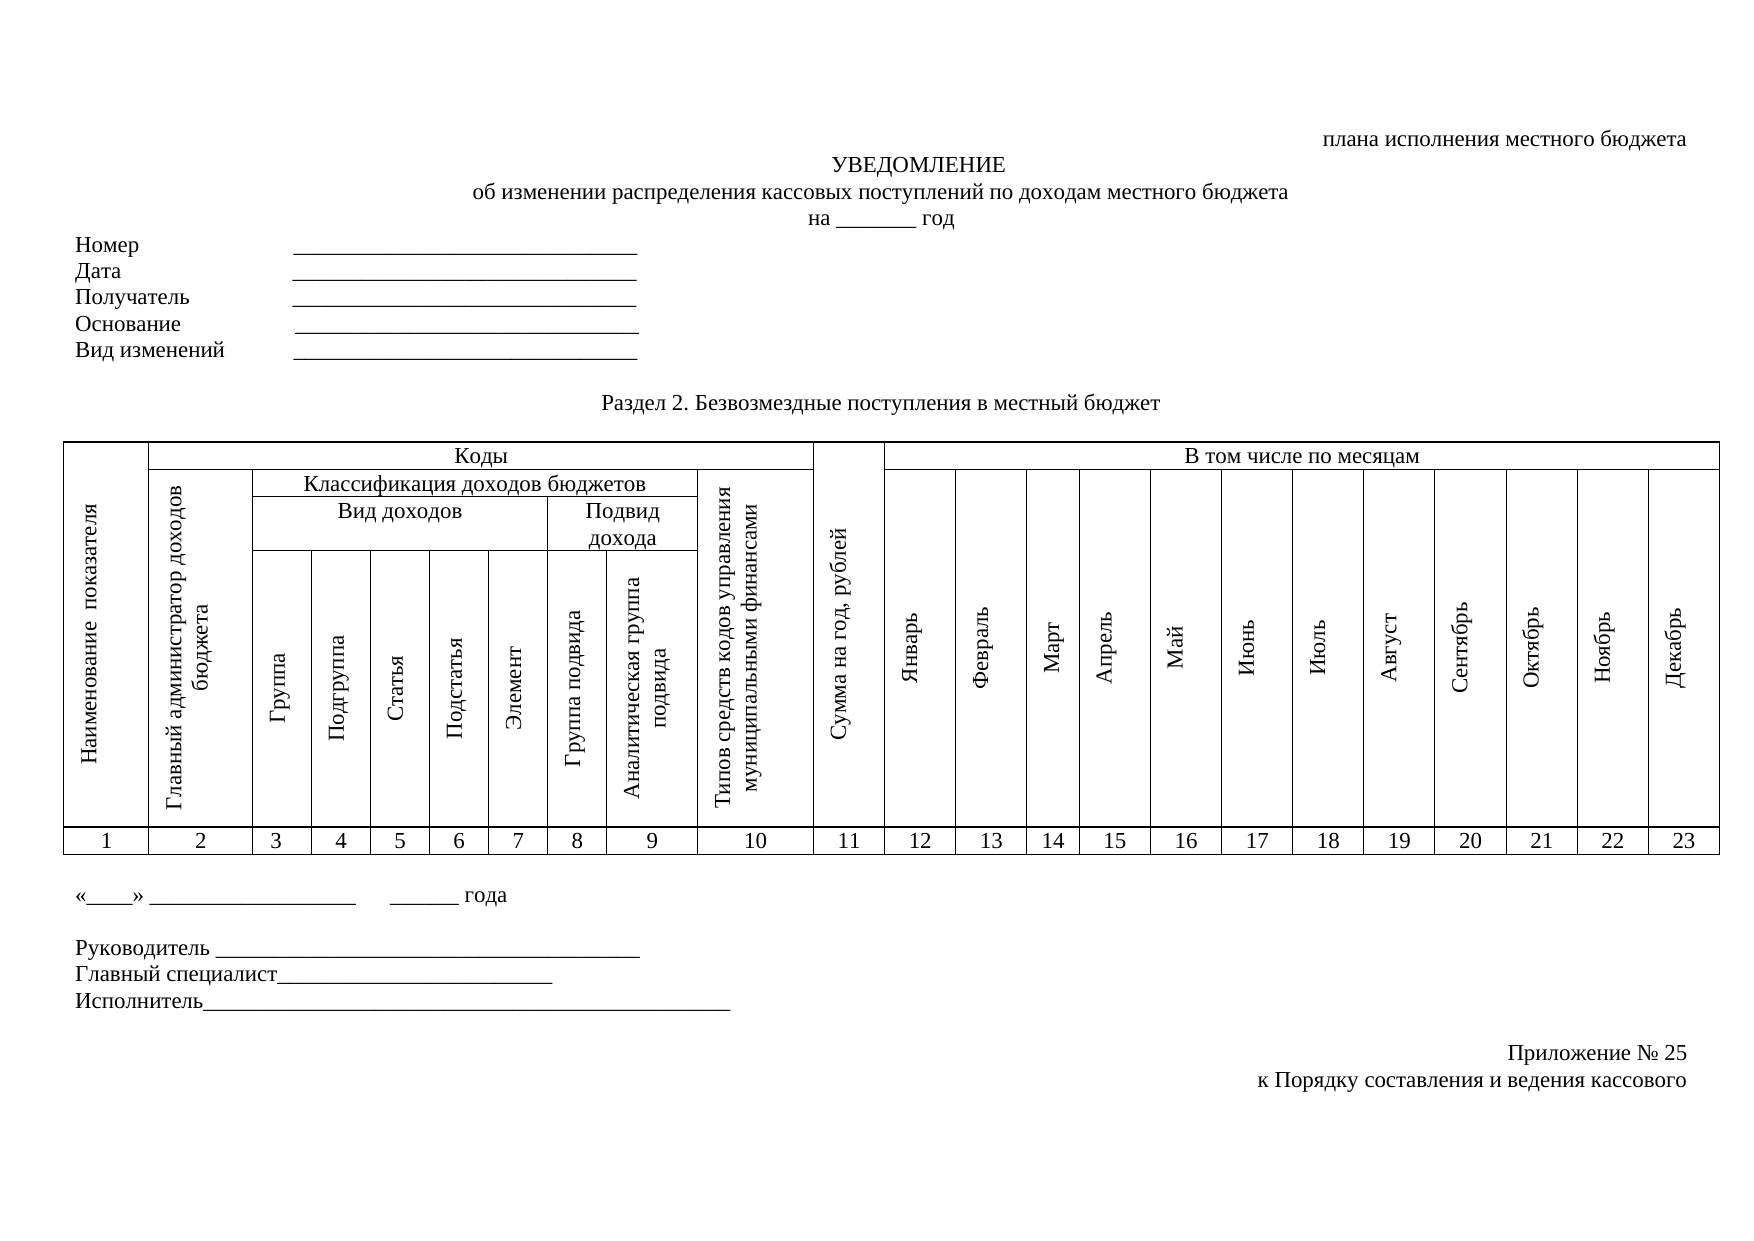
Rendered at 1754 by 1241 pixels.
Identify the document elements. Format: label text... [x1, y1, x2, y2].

table_cell 9 [607, 828, 697, 854]
table_cell Вид доходов [253, 497, 547, 550]
table_cell 13 [956, 828, 1026, 854]
table_cell 1 [64, 828, 148, 854]
table_cell 15 [1080, 828, 1150, 854]
table_cell Декабрь [1649, 470, 1719, 826]
table_cell 20 [1435, 828, 1506, 854]
text Дата ______________________________ [75, 257, 1687, 283]
table_cell 2 [149, 828, 252, 854]
table_header Наименование показателя [64, 443, 148, 826]
text Исполнитель______________________________________________ [75, 987, 1687, 1013]
table_cell Апрель [1080, 470, 1150, 826]
table_cell 16 [1151, 828, 1221, 854]
table_cell 23 [1649, 828, 1719, 854]
text УВЕДОМЛЕНИЕ [75, 152, 1687, 178]
table_cell 8 [548, 828, 606, 854]
table_cell Август [1364, 470, 1434, 826]
table_cell Июнь [1222, 470, 1292, 826]
table_cell Март [1027, 470, 1079, 826]
table_header В том числе по месяцам [885, 443, 1719, 469]
text об изменении распределения кассовых поступлений по доходам местного бюджета [75, 178, 1687, 204]
table_cell 18 [1293, 828, 1363, 854]
table_header Сумма на год, рублей [814, 443, 884, 826]
text Приложение № 25 [75, 1039, 1687, 1066]
text на _______ год [75, 204, 1687, 231]
table_cell Подстатья [430, 551, 488, 826]
text Получатель ______________________________ [75, 283, 1687, 310]
table_cell Ноябрь [1578, 470, 1648, 826]
table_cell Февраль [956, 470, 1026, 826]
table_cell 10 [698, 828, 813, 854]
table_cell 21 [1507, 828, 1577, 854]
table_cell Типов средств кодов управления муниципальными финансами [698, 470, 813, 826]
table_cell Сентябрь [1435, 470, 1506, 826]
table_cell 22 [1578, 828, 1648, 854]
table_cell 17 [1222, 828, 1292, 854]
table_cell 14 [1027, 828, 1079, 854]
text Раздел 2. Безвозмездные поступления в местный бюджет [75, 389, 1687, 415]
text Руководитель _____________________________________ [75, 934, 1687, 960]
table_cell 6 [430, 828, 488, 854]
text «____» __________________ ______ года [75, 881, 1687, 908]
table_cell Классификация доходов бюджетов [253, 470, 697, 496]
table_cell 12 [885, 828, 955, 854]
table_cell 4 [312, 828, 370, 854]
text к Порядку составления и ведения кассового [75, 1066, 1687, 1092]
table_cell Подвид дохода [548, 497, 697, 550]
table_cell 3 [253, 828, 311, 854]
text Главный специалист________________________ [75, 960, 1687, 987]
table_cell Главный администратор доходов бюджета [149, 470, 252, 826]
table_cell 7 [489, 828, 547, 854]
table_cell Группа [253, 551, 311, 826]
table_cell Подгруппа [312, 551, 370, 826]
table_header Коды [149, 443, 813, 469]
table_cell Аналитическая группа подвида [607, 551, 697, 826]
table_cell Май [1151, 470, 1221, 826]
table_cell Элемент [489, 551, 547, 826]
table_cell Октябрь [1507, 470, 1577, 826]
table_cell Июль [1293, 470, 1363, 826]
table_cell 11 [814, 828, 884, 854]
text Основание ______________________________ [75, 310, 1687, 336]
table_cell Январь [885, 470, 955, 826]
text Вид изменений ______________________________ [75, 336, 1687, 362]
table_cell Группа подвида [548, 551, 606, 826]
table_cell 19 [1364, 828, 1434, 854]
text плана исполнения местного бюджета [75, 125, 1687, 152]
text Номер ______________________________ [75, 231, 1687, 257]
table_cell 5 [371, 828, 429, 854]
table_cell Статья [371, 551, 429, 826]
